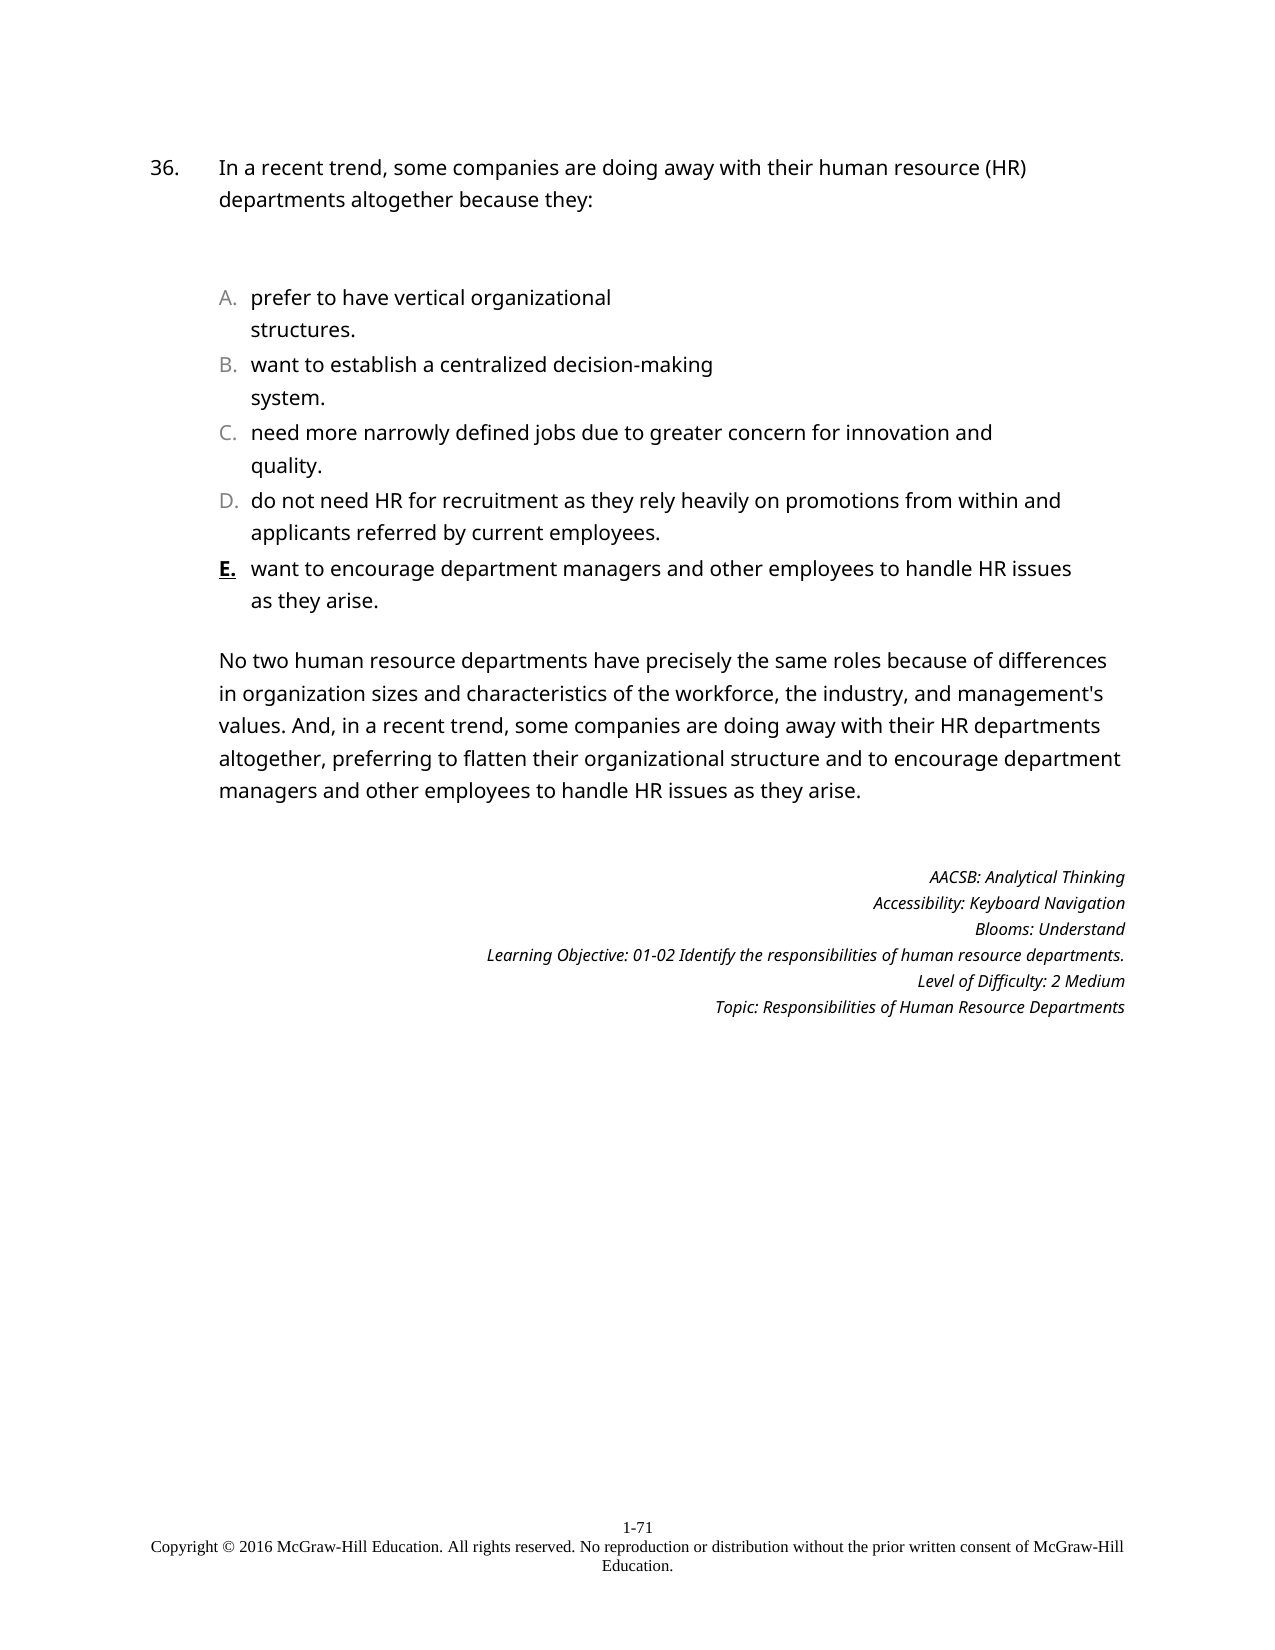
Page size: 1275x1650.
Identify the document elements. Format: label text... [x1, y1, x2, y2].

table_header In a recent trend, some companies are doing away with their human resource (HR) departments altogether because they: No two human resource departments have precisely the same roles because of differences in organization sizes and characteristics of the workforce, the industry, and management's values. And, in a recent trend, some companies are doing away with their HR departments altogether, preferring to flatten their organizational structure and to encourage department managers and other employees to handle HR issues as they arise. [219, 153, 1125, 837]
table_header 36. [150, 153, 218, 837]
table_header AACSB: Analytical Thinking Accessibility: Keyboard Navigation Blooms: Understand Learning Objective: 01-02 Identify the responsibilities of human resource departments. Level of Difficulty: 2 Medium Topic: Responsibilities of Human Resource Departments [150, 866, 1125, 1055]
